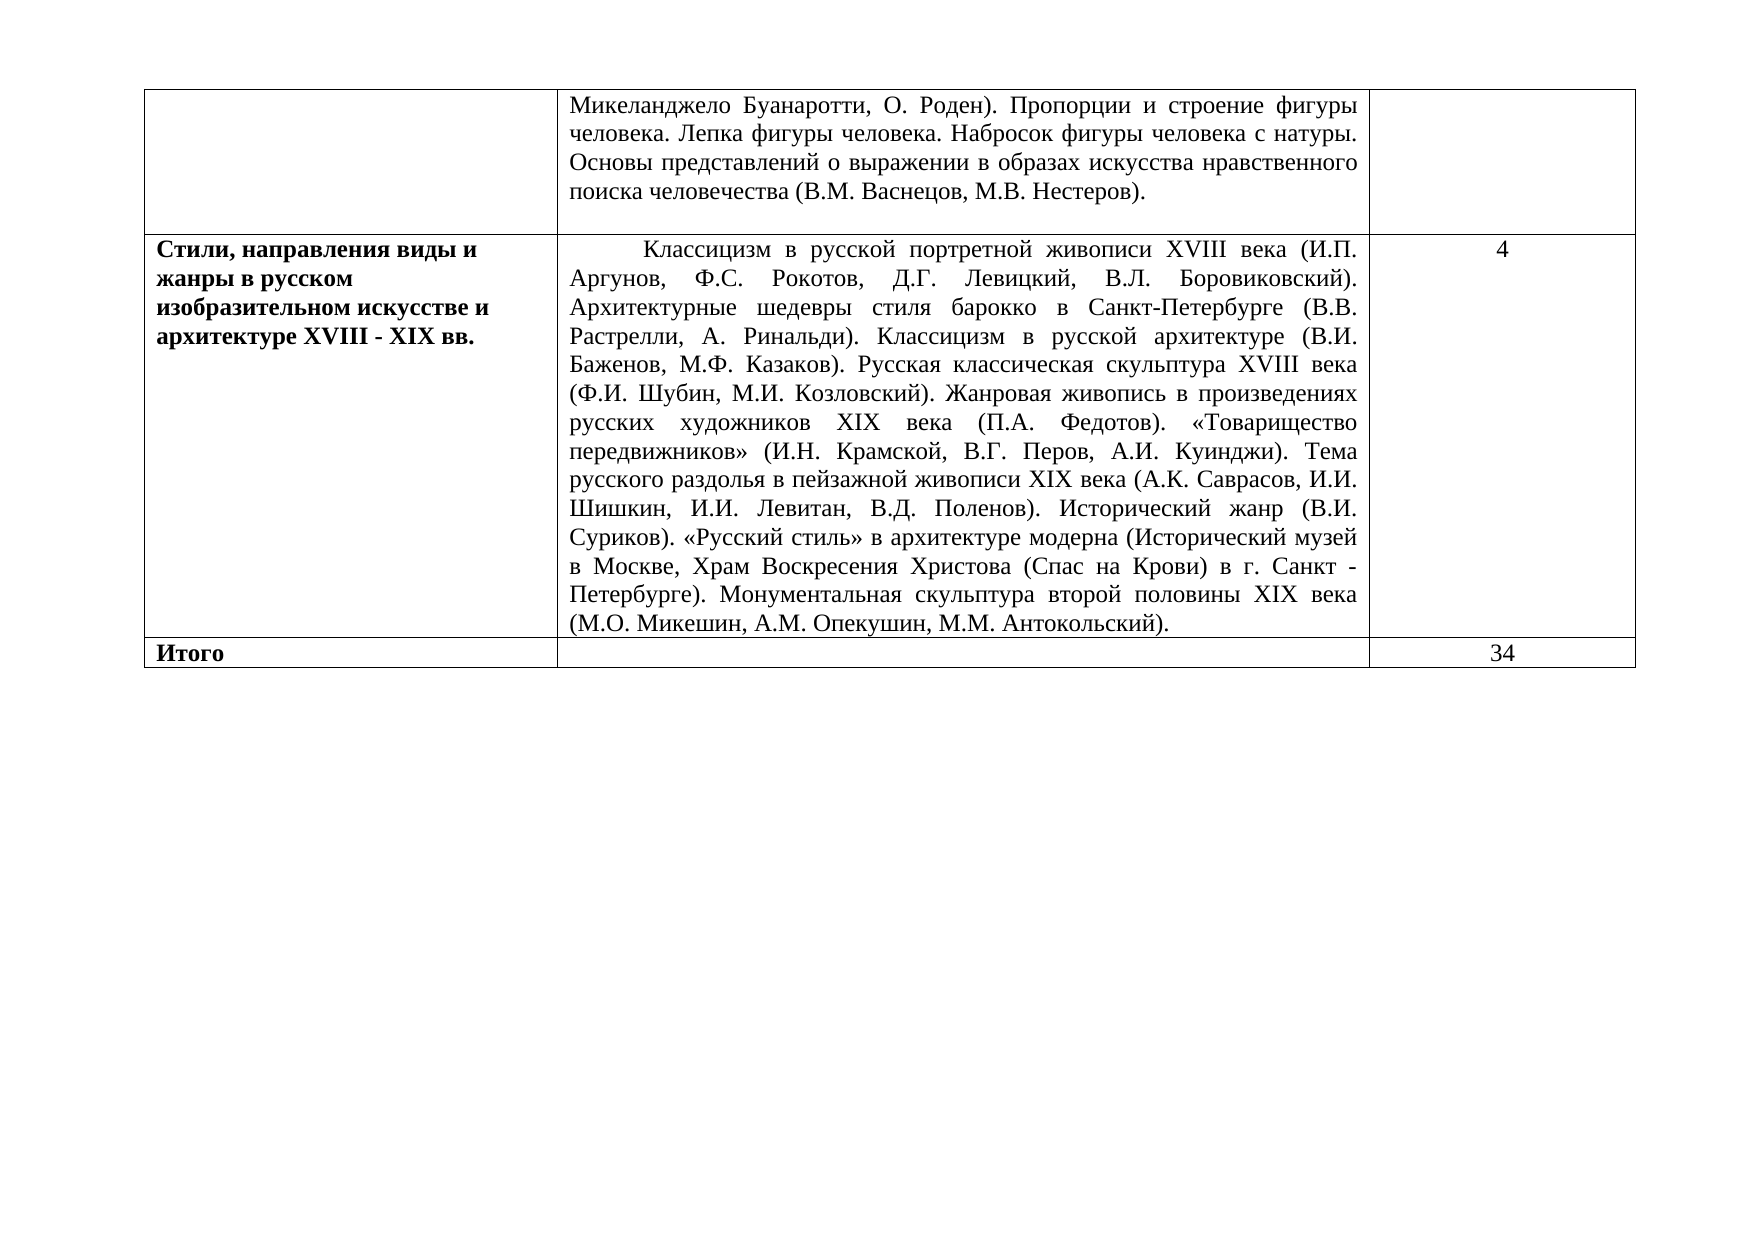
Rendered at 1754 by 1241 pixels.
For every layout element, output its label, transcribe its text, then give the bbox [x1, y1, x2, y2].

table_cell Итого [145, 638, 557, 667]
table_cell 8 [1370, 90, 1635, 233]
table_cell Классицизм в русской портретной живописи XVIII века (И.П. Аргунов, Ф.С. Рокотов, Д.Г. Левицкий, В.Л. Боровиковский). Архитектурные шедевры стиля барокко в Санкт-Петербурге (В.В. Растрелли, А. Ринальди). Классицизм в русской архитектуре (В.И. Баженов, М.Ф. Казаков). Русская классическая скульптура XVIII века (Ф.И. Шубин, М.И. Козловский). Жанровая живопись в произведениях русских художников XIX века (П.А. Федотов). «Товарищество передвижников» (И.Н. Крамской, В.Г. Перов, А.И. Куинджи). Тема русского раздолья в пейзажной живописи XIX века (А.К. Саврасов, И.И. Шишкин, И.И. Левитан, В.Д. Поленов). Исторический жанр (В.И. Суриков). «Русский стиль» в архитектуре модерна (Исторический музей в Москве, Храм Воскресения Христова (Спас на Крови) в г. Санкт - Петербурге). Монументальная скульптура второй половины XIX века (М.О. Микешин, А.М. Опекушин, М.М. Антокольский). [558, 235, 1369, 637]
table_cell 34 [1370, 638, 1635, 667]
table_cell [558, 638, 1369, 667]
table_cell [558, 90, 1369, 233]
table_cell Стили, направления виды и жанры в русском изобразительном искусстве и архитектуре XVIII - XIX вв. [145, 235, 557, 637]
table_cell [145, 90, 557, 233]
table_cell 4 [1370, 235, 1635, 637]
